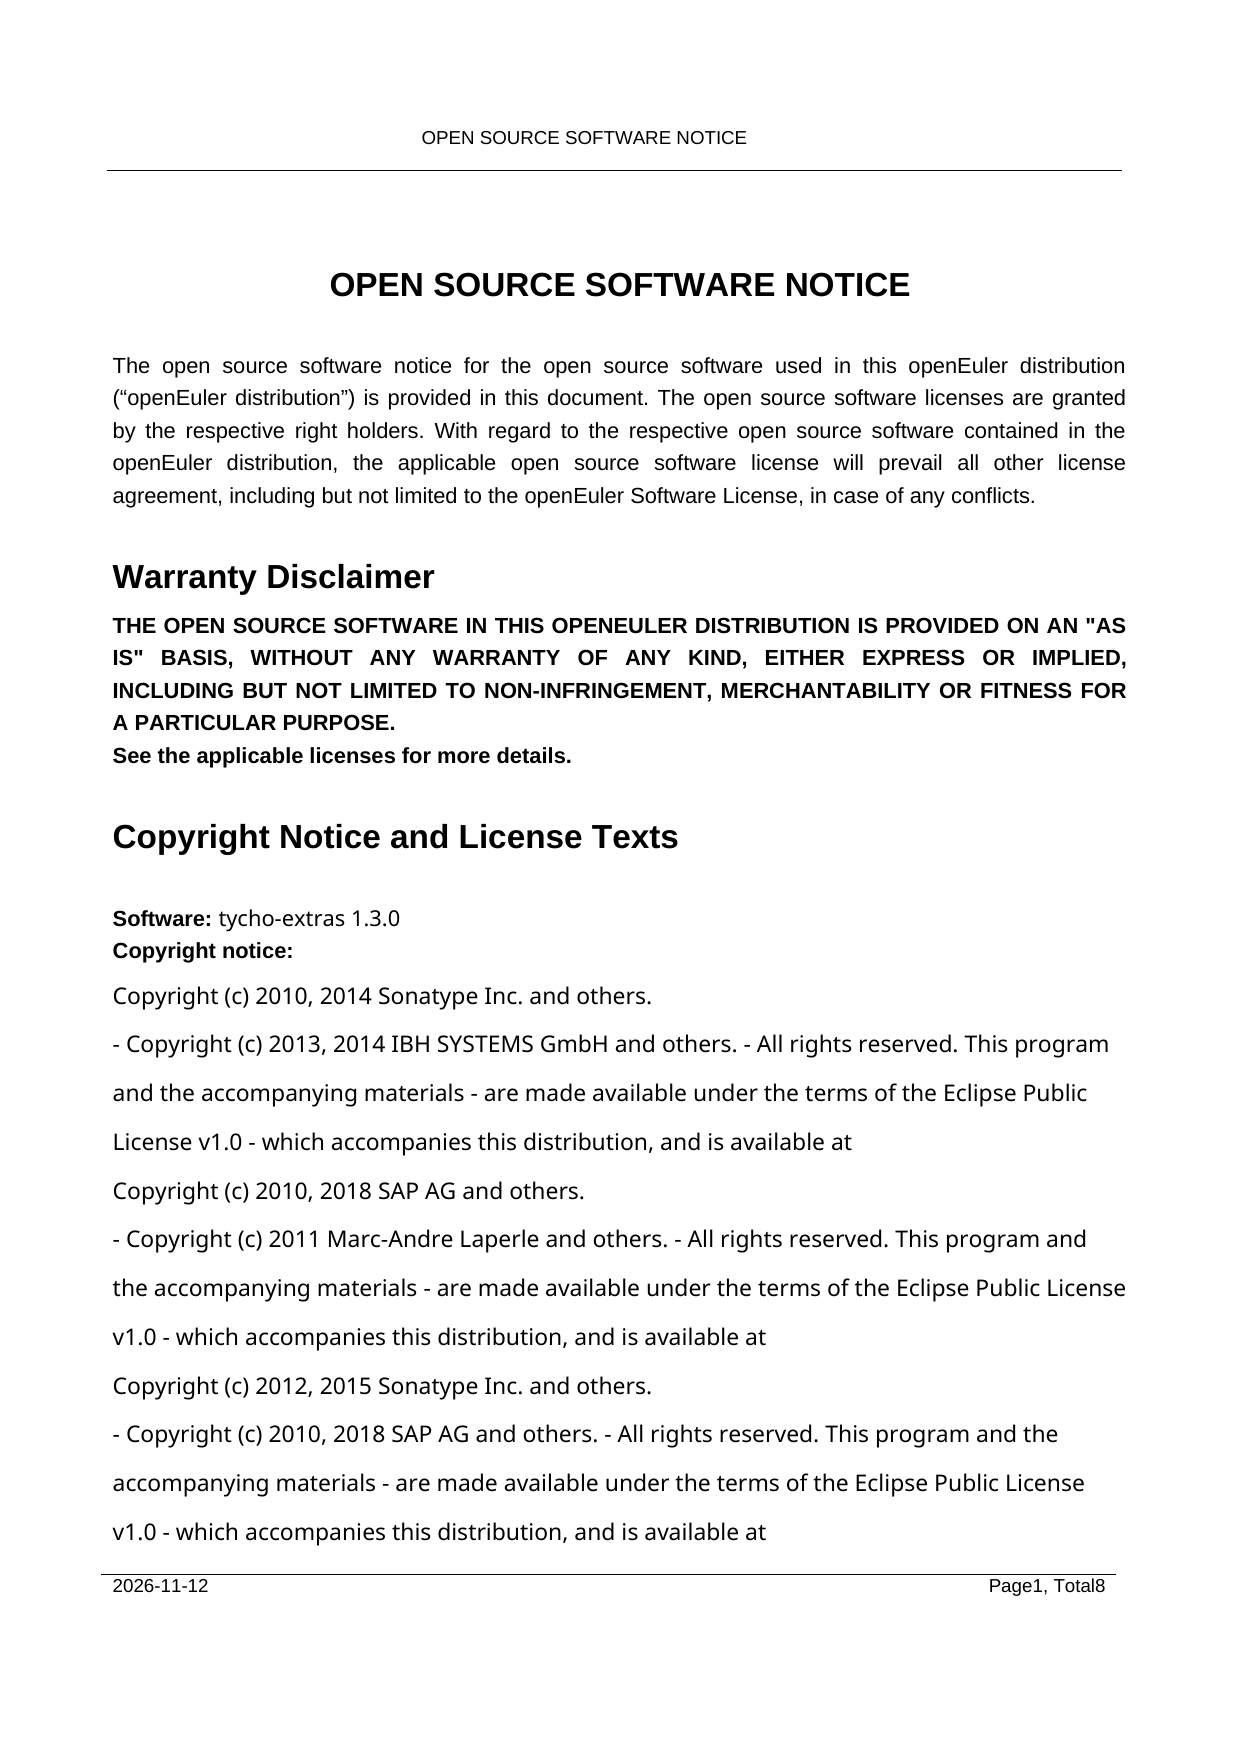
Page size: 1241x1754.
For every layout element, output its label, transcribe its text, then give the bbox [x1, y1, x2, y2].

text The open source software notice for the open source software used in this openEuler distribution (“openEuler distribution”) is provided in this document. The open source software licenses are granted by the respective right holders. With regard to the respective open source software contained in the openEuler distribution, the applicable open source software license will prevail all other license agreement, including but not limited to the openEuler Software License, in case of any conflicts. [112, 349, 1128, 511]
text Software: tycho-extras 1.3.0 [112, 901, 1128, 934]
text OPEN SOURCE SOFTWARE NOTICE [112, 251, 1128, 316]
text Warranty Disclaimer [112, 544, 1128, 609]
text Copyright notice: [112, 934, 1128, 966]
text THE OPEN SOURCE SOFTWARE IN THIS OPENEULER DISTRIBUTION IS PROVIDED ON AN "AS IS" BASIS, WITHOUT ANY WARRANTY OF ANY KIND, EITHER EXPRESS OR IMPLIED, INCLUDING BUT NOT LIMITED TO NON-INFRINGEMENT, MERCHANTABILITY OR FITNESS FOR A PARTICULAR PURPOSE. See the applicable licenses for more details. [112, 609, 1128, 771]
text Copyright Notice and License Texts [112, 804, 1128, 869]
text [112, 979, 1128, 1548]
